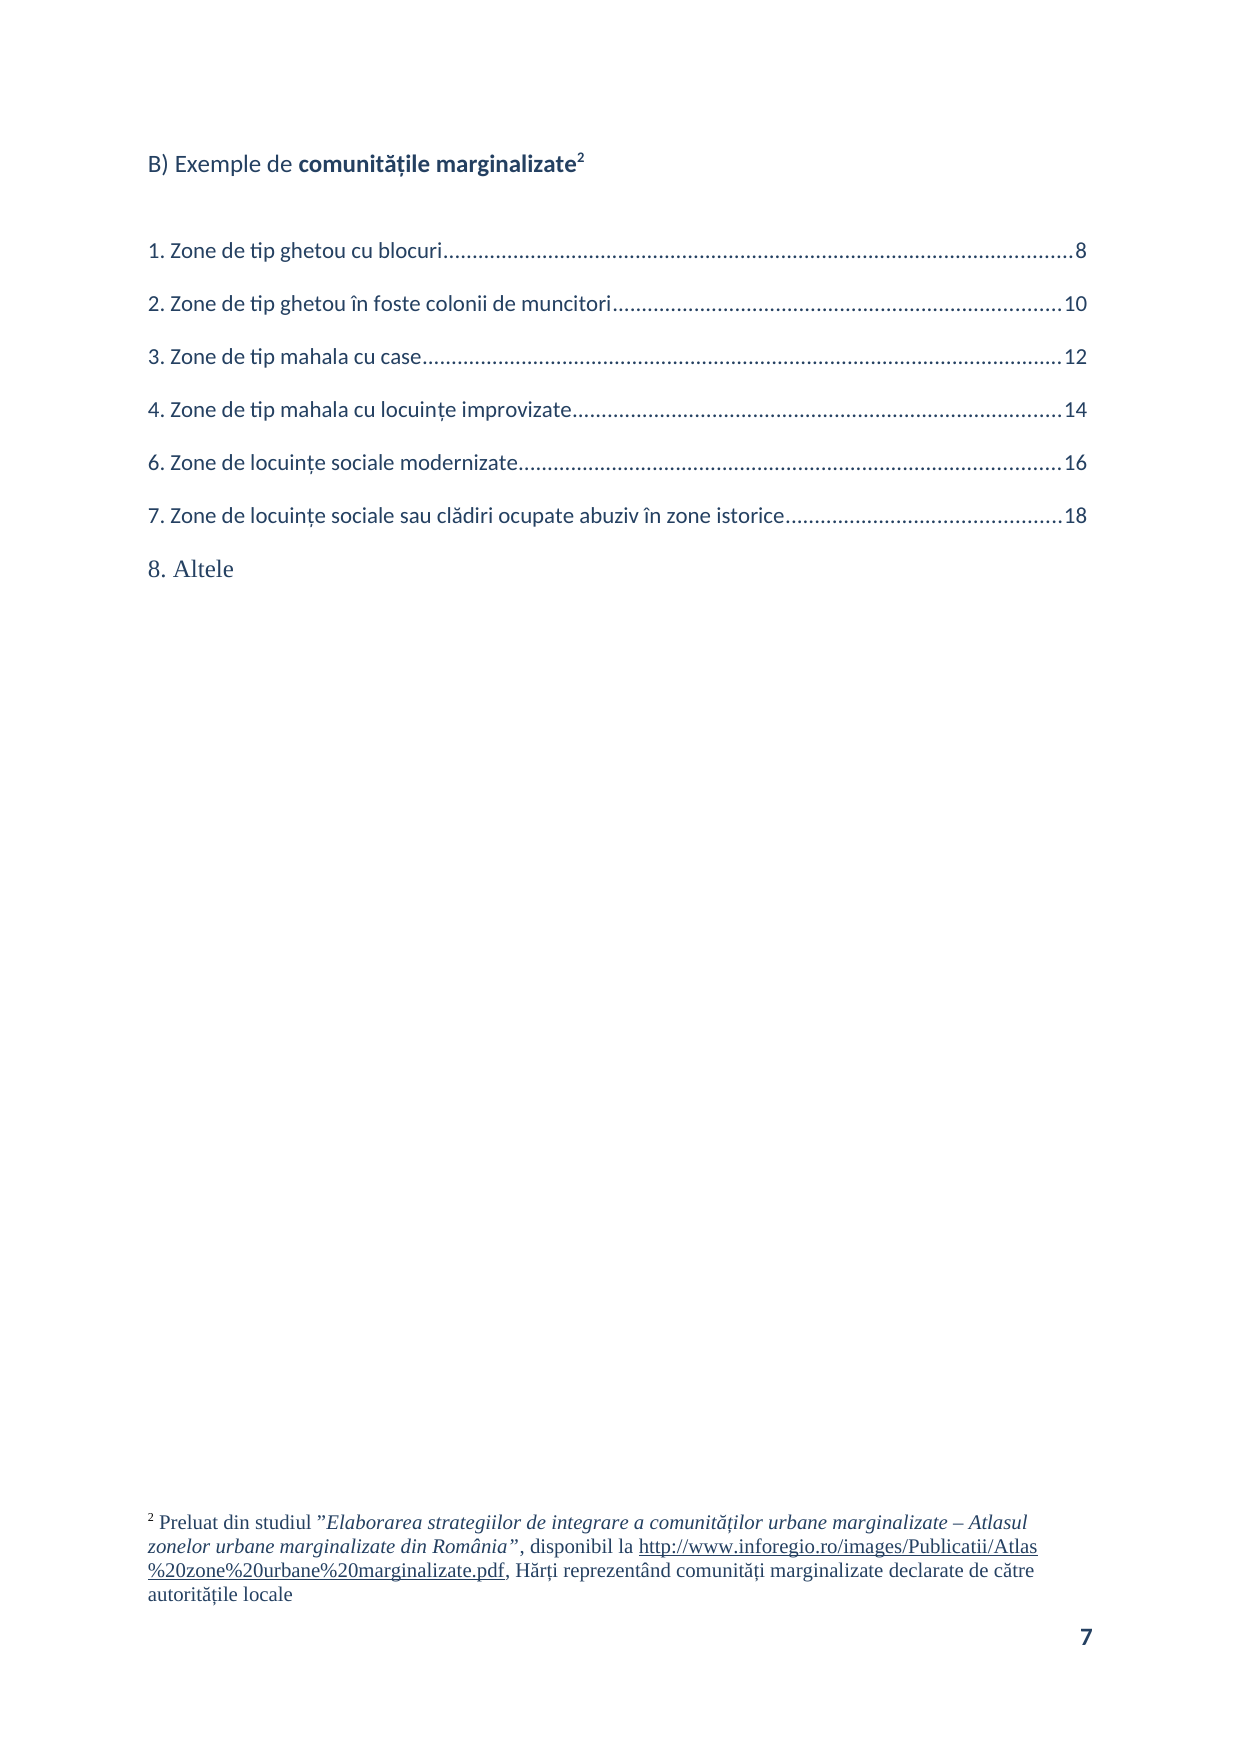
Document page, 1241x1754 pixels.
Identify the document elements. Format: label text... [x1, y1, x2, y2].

text B) Exemple de comunităţile marginalizate [148, 148, 1092, 178]
text 2. Zone de tip ghetou în foste colonii de muncitori 10 [148, 289, 1092, 317]
text 4. Zone de tip mahala cu locuinţe improvizate 14 [148, 395, 1092, 423]
text 3. Zone de tip mahala cu case 12 [148, 342, 1092, 370]
text 6. Zone de locuinţe sociale modernizate 16 [148, 448, 1092, 476]
text 8. Altele [148, 554, 1092, 583]
text 1. Zone de tip ghetou cu blocuri 8 [148, 236, 1092, 264]
text 7. Zone de locuinţe sociale sau clădiri ocupate abuziv în zone istorice 18 [148, 501, 1092, 529]
